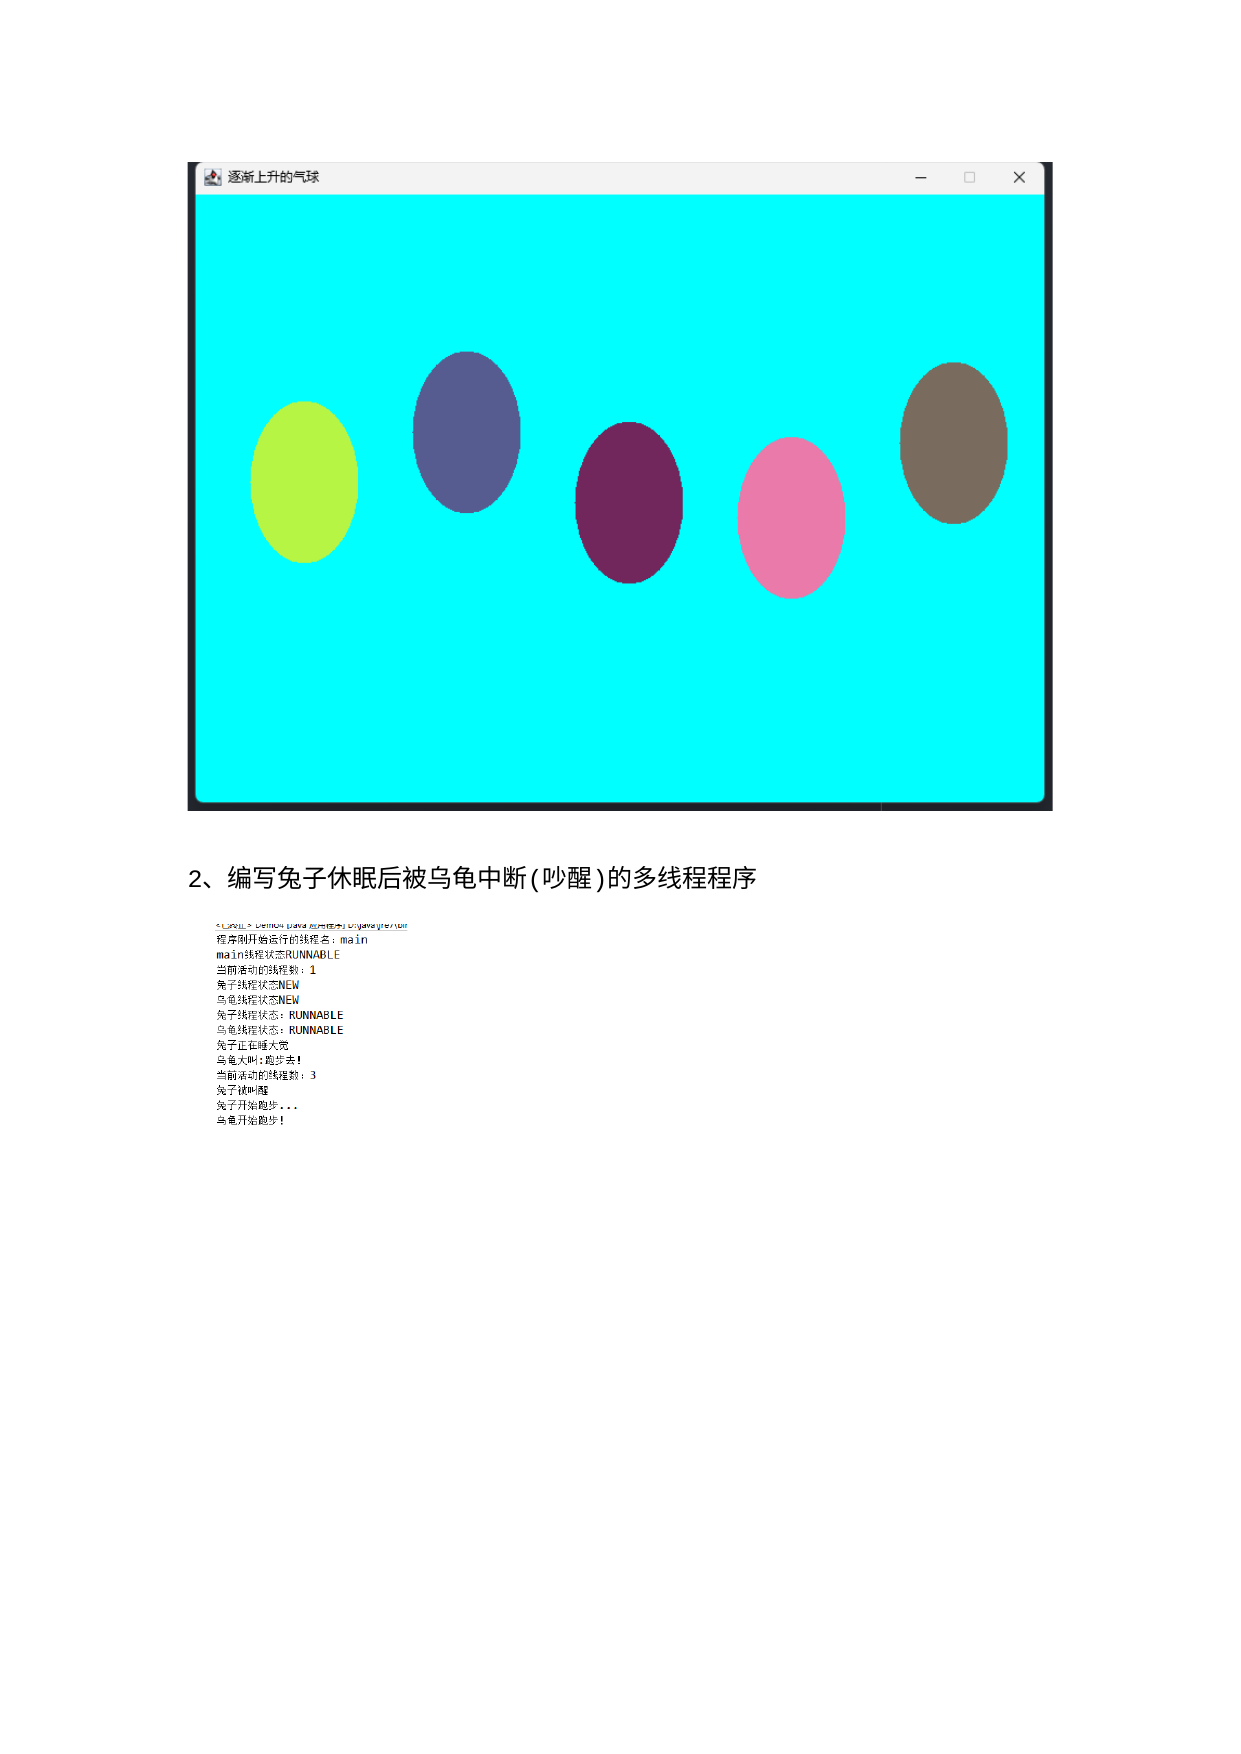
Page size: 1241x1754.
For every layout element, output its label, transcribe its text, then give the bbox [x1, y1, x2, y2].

picture [187, 162, 1053, 811]
text 2、编写兔子休眠后被乌龟中断(吵醒)的多线程程序 [187, 844, 1053, 909]
picture [210, 924, 408, 1135]
